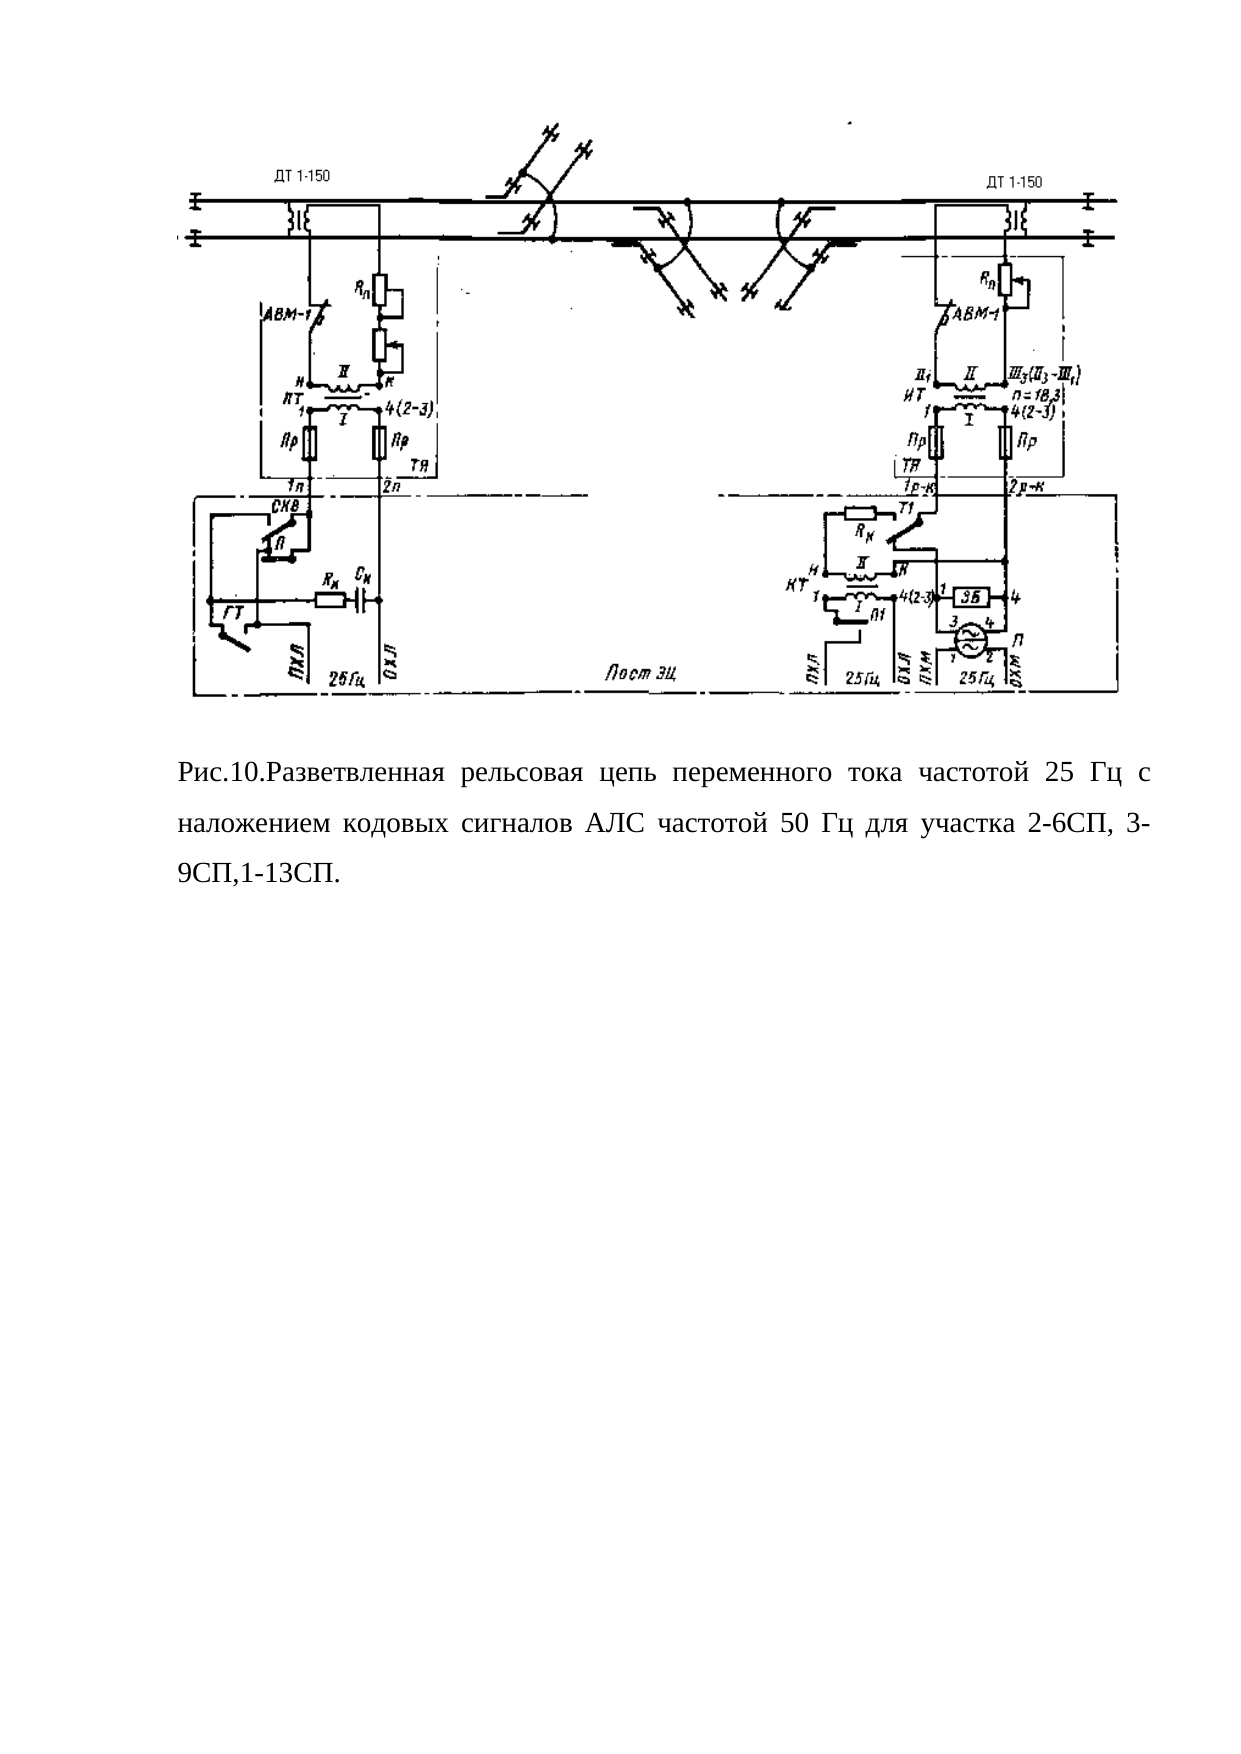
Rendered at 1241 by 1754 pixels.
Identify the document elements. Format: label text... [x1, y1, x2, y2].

text Рис.10.Разветвленная рельсовая цепь переменного тока частотой 25 Гц с наложением кодовых сигналов АЛС частотой 50 Гц для участка 2-6СП, 3-9СП,1-13СП. [177, 754, 1152, 888]
picture [177, 118, 1132, 740]
